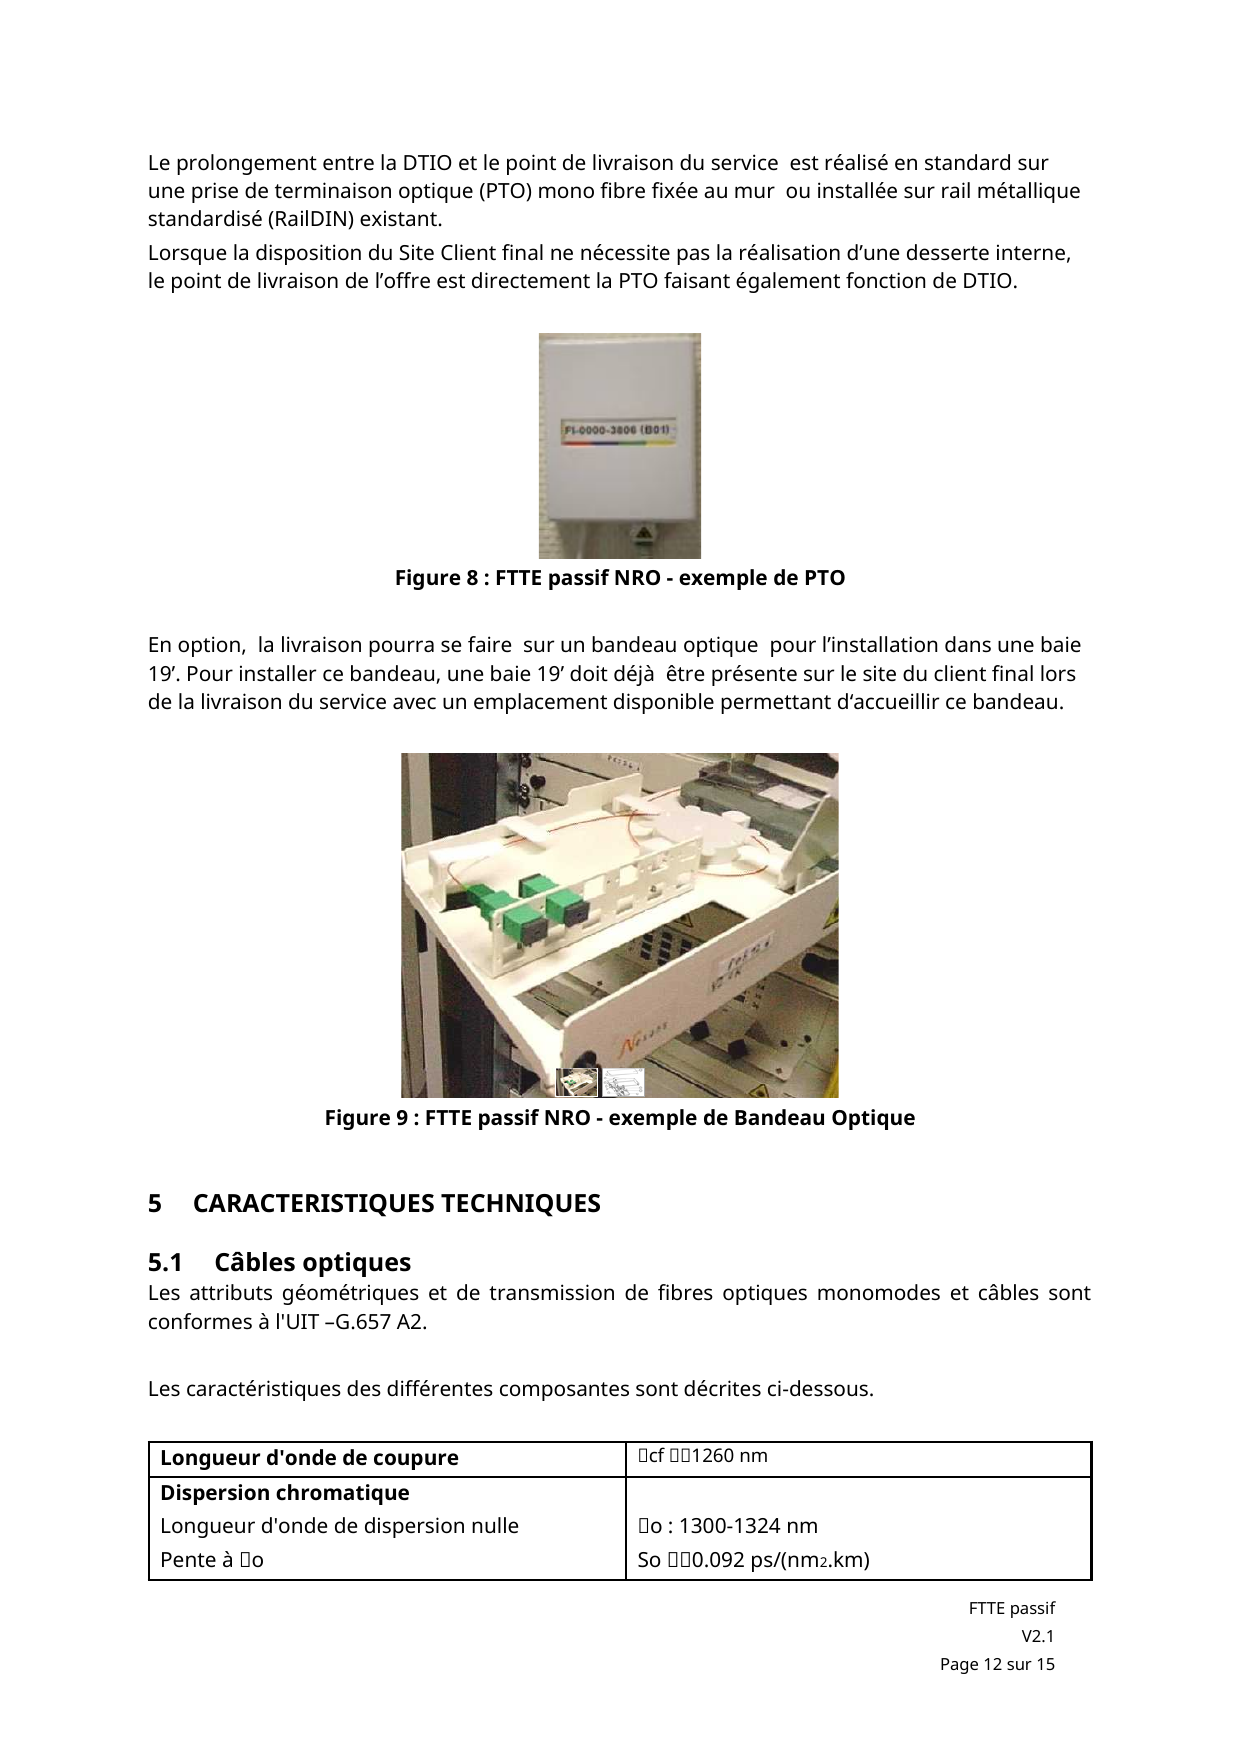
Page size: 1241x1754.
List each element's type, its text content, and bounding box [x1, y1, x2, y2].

text Figure 9 : FTTE passif NRO - exemple de Bandeau Optique [148, 1103, 1092, 1131]
subtitle Câbles optiques [148, 1244, 1092, 1278]
subtitle Caracteristiques techniques [148, 1185, 1092, 1219]
text Le prolongement entre la DTIO et le point de livraison du service est réalisé en standard sur une prise de terminaison optique (PTO) mono fibre fixée au mur ou installée sur rail métallique standardisé (RailDIN) existant. [148, 148, 1092, 233]
text Figure 8 : FTTE passif NRO - exemple de PTO [148, 563, 1092, 592]
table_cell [627, 1478, 1090, 1578]
picture [538, 333, 702, 559]
text Les attributs géométriques et de transmission de fibres optiques monomodes et câbles sont conformes à l'UIT –G.657 A2. [148, 1278, 1092, 1335]
text Les caractéristiques des différentes composantes sont décrites ci-dessous. [148, 1374, 1092, 1402]
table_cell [150, 1478, 625, 1578]
text En option, la livraison pourra se faire sur un bandeau optique pour l’installation dans une baie 19’. Pour installer ce bandeau, une baie 19’ doit déjà être présente sur le site du client final lors de la livraison du service avec un emplacement disponible permettant d‘accueillir ce bandeau. [148, 630, 1092, 716]
text Lorsque la disposition du Site Client final ne nécessite pas la réalisation d’une desserte interne, le point de livraison de l’offre est directement la PTO faisant également fonction de DTIO. [148, 238, 1092, 295]
table_header Longueur d'onde de coupure [150, 1443, 625, 1476]
table_header cf 1260 nm [627, 1443, 1090, 1476]
